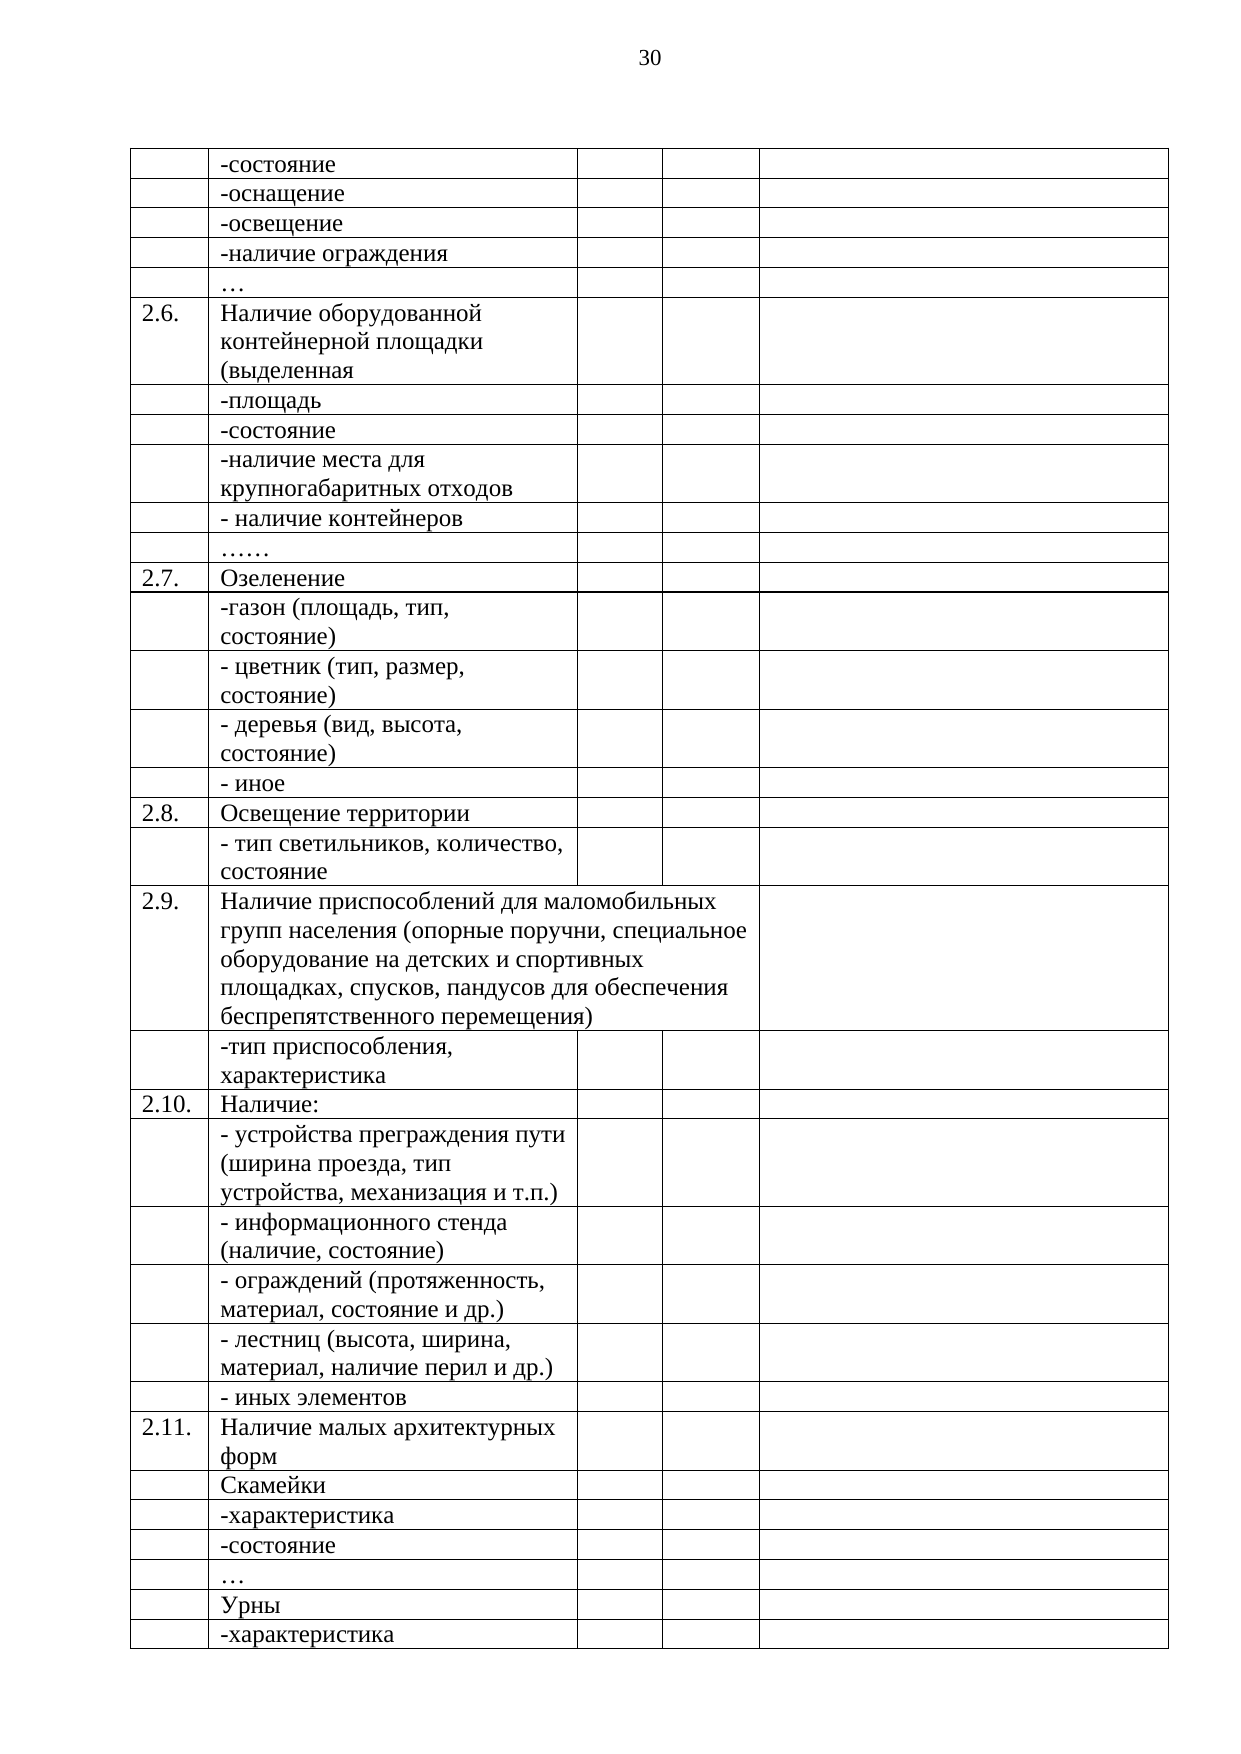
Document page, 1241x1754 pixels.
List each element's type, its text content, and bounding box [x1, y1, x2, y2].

table_cell -состояние [209, 1530, 577, 1559]
table_cell [131, 1590, 208, 1618]
table_cell [663, 1471, 759, 1499]
table_cell - тип светильников, количество, состояние [209, 828, 577, 885]
table_cell [663, 710, 759, 767]
table_cell [760, 238, 1168, 267]
table_cell [760, 1530, 1168, 1559]
table_cell [131, 268, 208, 297]
table_cell [663, 1090, 759, 1118]
table_cell [760, 1119, 1168, 1206]
table_cell -газон (площадь, тип, состояние) [209, 593, 577, 650]
table_cell [663, 1265, 759, 1323]
table_cell [578, 798, 662, 827]
table_cell [578, 593, 662, 650]
table_cell [578, 149, 662, 177]
table_cell [760, 1207, 1168, 1264]
table_cell [663, 179, 759, 207]
table_cell [663, 1500, 759, 1529]
table_cell [131, 651, 208, 708]
table_cell [578, 1207, 662, 1264]
table_cell [760, 1031, 1168, 1088]
table_cell [760, 1090, 1168, 1118]
table_cell -площадь [209, 385, 577, 414]
table_cell [578, 768, 662, 797]
table_cell [578, 1031, 662, 1088]
table_cell [131, 1119, 208, 1206]
table_cell [578, 1590, 662, 1618]
table_cell [760, 1590, 1168, 1618]
table_cell [760, 415, 1168, 443]
table_cell [578, 208, 662, 237]
table_cell [760, 503, 1168, 532]
table_cell [663, 651, 759, 708]
table_cell [760, 768, 1168, 797]
table_cell [578, 238, 662, 267]
table_cell … [209, 1560, 577, 1589]
table_cell [760, 1412, 1168, 1469]
table_cell [131, 1207, 208, 1264]
table_cell [578, 298, 662, 384]
table_cell - деревья (вид, высота, состояние) [209, 710, 577, 767]
table_cell [760, 710, 1168, 767]
table_cell - наличие контейнеров [209, 503, 577, 532]
table_cell Озеленение [209, 563, 577, 591]
table_cell - устройства преграждения пути (ширина проезда, тип устройства, механизация и т.п.) [209, 1119, 577, 1206]
table_cell [578, 1412, 662, 1469]
table_cell [578, 503, 662, 532]
table_cell [663, 1560, 759, 1589]
table_cell [131, 768, 208, 797]
table_cell Освещение территории [209, 798, 577, 827]
table_cell 2.7. [131, 563, 208, 591]
table_cell [663, 1530, 759, 1559]
table_cell [131, 1560, 208, 1589]
table_cell [131, 503, 208, 532]
table_cell [760, 385, 1168, 414]
table_cell Урны [209, 1590, 577, 1618]
table_cell [131, 385, 208, 414]
table_cell Наличие приспособлений для маломобильных групп населения (опорные поручни, специальное оборудование на детских и спортивных площадках, спусков, пандусов для обеспечения беспрепятственного перемещения) [209, 886, 759, 1030]
table_cell [760, 1500, 1168, 1529]
table_cell Скамейки [209, 1471, 577, 1499]
table_cell [760, 268, 1168, 297]
table_cell [131, 149, 208, 177]
table_cell [663, 149, 759, 177]
table_cell … [209, 268, 577, 297]
table_cell [578, 445, 662, 502]
table_cell 2.8. [131, 798, 208, 827]
table_cell [131, 1530, 208, 1559]
table_cell [760, 886, 1168, 1030]
table_cell [760, 445, 1168, 502]
table_cell [578, 1530, 662, 1559]
table_cell [131, 710, 208, 767]
table_cell [663, 1382, 759, 1411]
table_cell [760, 179, 1168, 207]
table_cell -наличие ограждения [209, 238, 577, 267]
table_cell [578, 415, 662, 443]
table_cell [578, 1324, 662, 1381]
table_cell [578, 710, 662, 767]
table_cell [578, 1265, 662, 1323]
table_cell [663, 1031, 759, 1088]
table_cell [578, 1090, 662, 1118]
table_cell [663, 503, 759, 532]
table_cell 2.6. [131, 298, 208, 384]
table_cell 2.10. [131, 1090, 208, 1118]
table_cell Наличие: [209, 1090, 577, 1118]
table_cell [131, 1471, 208, 1499]
table_cell [578, 179, 662, 207]
table_cell [131, 1324, 208, 1381]
table_cell [131, 828, 208, 885]
table_cell [578, 1382, 662, 1411]
table_cell - лестниц (высота, ширина, материал, наличие перил и др.) [209, 1324, 577, 1381]
table_cell -характеристика [209, 1620, 577, 1648]
table_cell [578, 1119, 662, 1206]
table_cell [760, 1620, 1168, 1648]
table_cell [131, 179, 208, 207]
table_cell [760, 828, 1168, 885]
table_cell - иных элементов [209, 1382, 577, 1411]
table_cell [578, 651, 662, 708]
table_cell [760, 1324, 1168, 1381]
table_cell [663, 1324, 759, 1381]
table_cell [663, 1119, 759, 1206]
table_cell [760, 651, 1168, 708]
table_cell [760, 593, 1168, 650]
table_cell Наличие малых архитектурных форм [209, 1412, 577, 1469]
table_cell [663, 298, 759, 384]
table_cell Наличие оборудованной контейнерной площадки (выделенная [209, 298, 577, 384]
table_cell [663, 238, 759, 267]
table_cell -наличие места для крупногабаритных отходов [209, 445, 577, 502]
table_cell [131, 593, 208, 650]
table_cell [760, 533, 1168, 562]
table_cell -тип приспособления, характеристика [209, 1031, 577, 1088]
table_cell [663, 593, 759, 650]
table_cell - цветник (тип, размер, состояние) [209, 651, 577, 708]
table_cell 2.9. [131, 886, 208, 1030]
table_cell -характеристика [209, 1500, 577, 1529]
table_cell 2.11. [131, 1412, 208, 1469]
table_cell [663, 385, 759, 414]
table_cell -оснащение [209, 179, 577, 207]
table_cell - ограждений (протяженность, материал, состояние и др.) [209, 1265, 577, 1323]
table_cell - иное [209, 768, 577, 797]
table_cell [663, 1207, 759, 1264]
table_cell [578, 1620, 662, 1648]
table_cell -освещение [209, 208, 577, 237]
table_cell [760, 798, 1168, 827]
table_cell …… [209, 533, 577, 562]
table_cell [760, 1560, 1168, 1589]
table_cell [663, 445, 759, 502]
table_cell [578, 533, 662, 562]
table_cell [578, 1471, 662, 1499]
table_cell [760, 208, 1168, 237]
table_cell [663, 415, 759, 443]
table_cell [663, 768, 759, 797]
table_cell [760, 1382, 1168, 1411]
table_cell [131, 445, 208, 502]
table_cell [663, 208, 759, 237]
table_cell [578, 1560, 662, 1589]
table_cell [663, 268, 759, 297]
table_cell [760, 1471, 1168, 1499]
table_cell [663, 798, 759, 827]
table_cell [578, 385, 662, 414]
table_cell [131, 533, 208, 562]
table_cell [760, 1265, 1168, 1323]
table_cell [131, 1031, 208, 1088]
table_cell -состояние [209, 415, 577, 443]
table_cell [663, 1412, 759, 1469]
table_cell [578, 828, 662, 885]
table_cell [131, 208, 208, 237]
table_cell [663, 1620, 759, 1648]
table_cell [760, 298, 1168, 384]
table_cell [578, 1500, 662, 1529]
table_cell [131, 238, 208, 267]
table_cell [663, 563, 759, 591]
table_cell [663, 533, 759, 562]
table_cell [131, 1265, 208, 1323]
table_cell [760, 149, 1168, 177]
table_cell - информационного стенда (наличие, состояние) [209, 1207, 577, 1264]
table_cell [131, 415, 208, 443]
table_cell [578, 268, 662, 297]
table_cell -состояние [209, 149, 577, 177]
table_cell [760, 563, 1168, 591]
table_cell [663, 828, 759, 885]
table_cell [131, 1620, 208, 1648]
table_cell [663, 1590, 759, 1618]
table_cell [578, 563, 662, 591]
table_cell [131, 1500, 208, 1529]
table_cell [131, 1382, 208, 1411]
